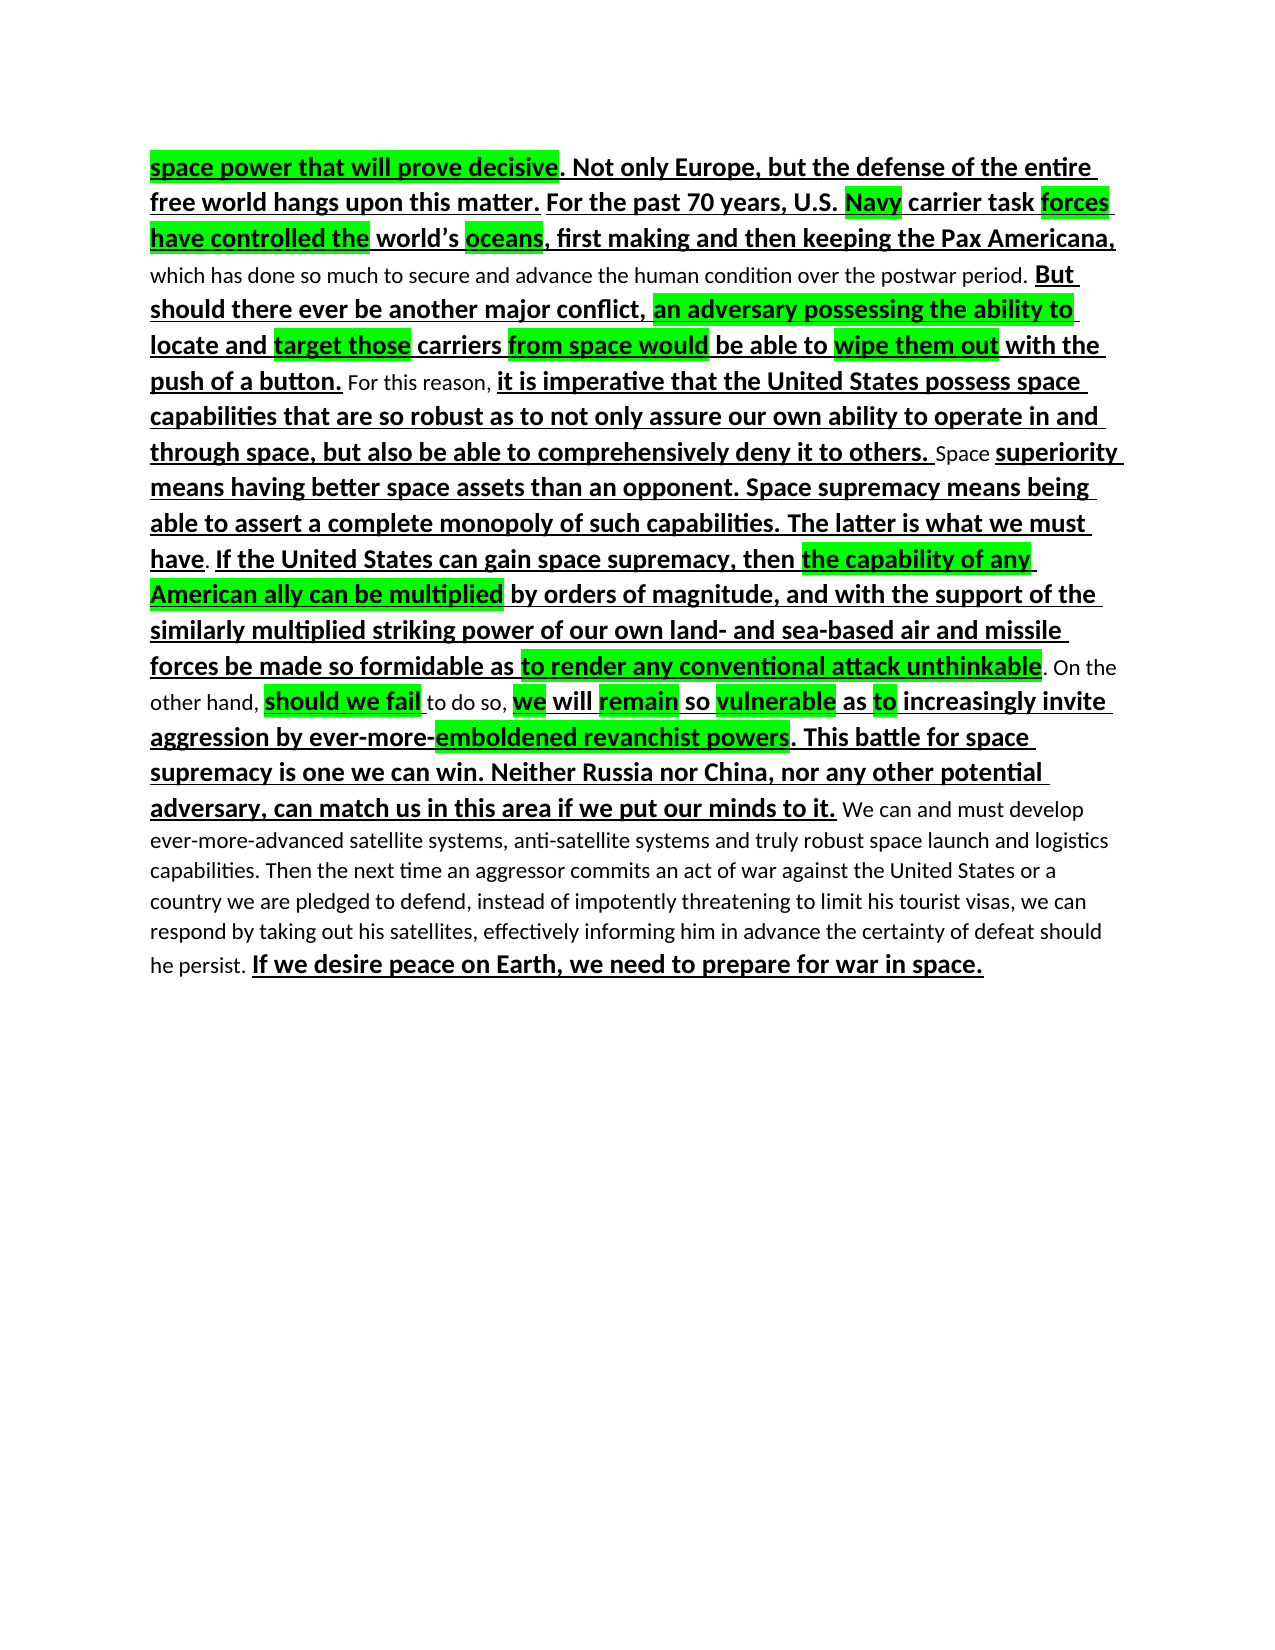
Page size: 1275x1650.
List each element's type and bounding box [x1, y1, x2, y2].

text [150, 150, 1125, 981]
